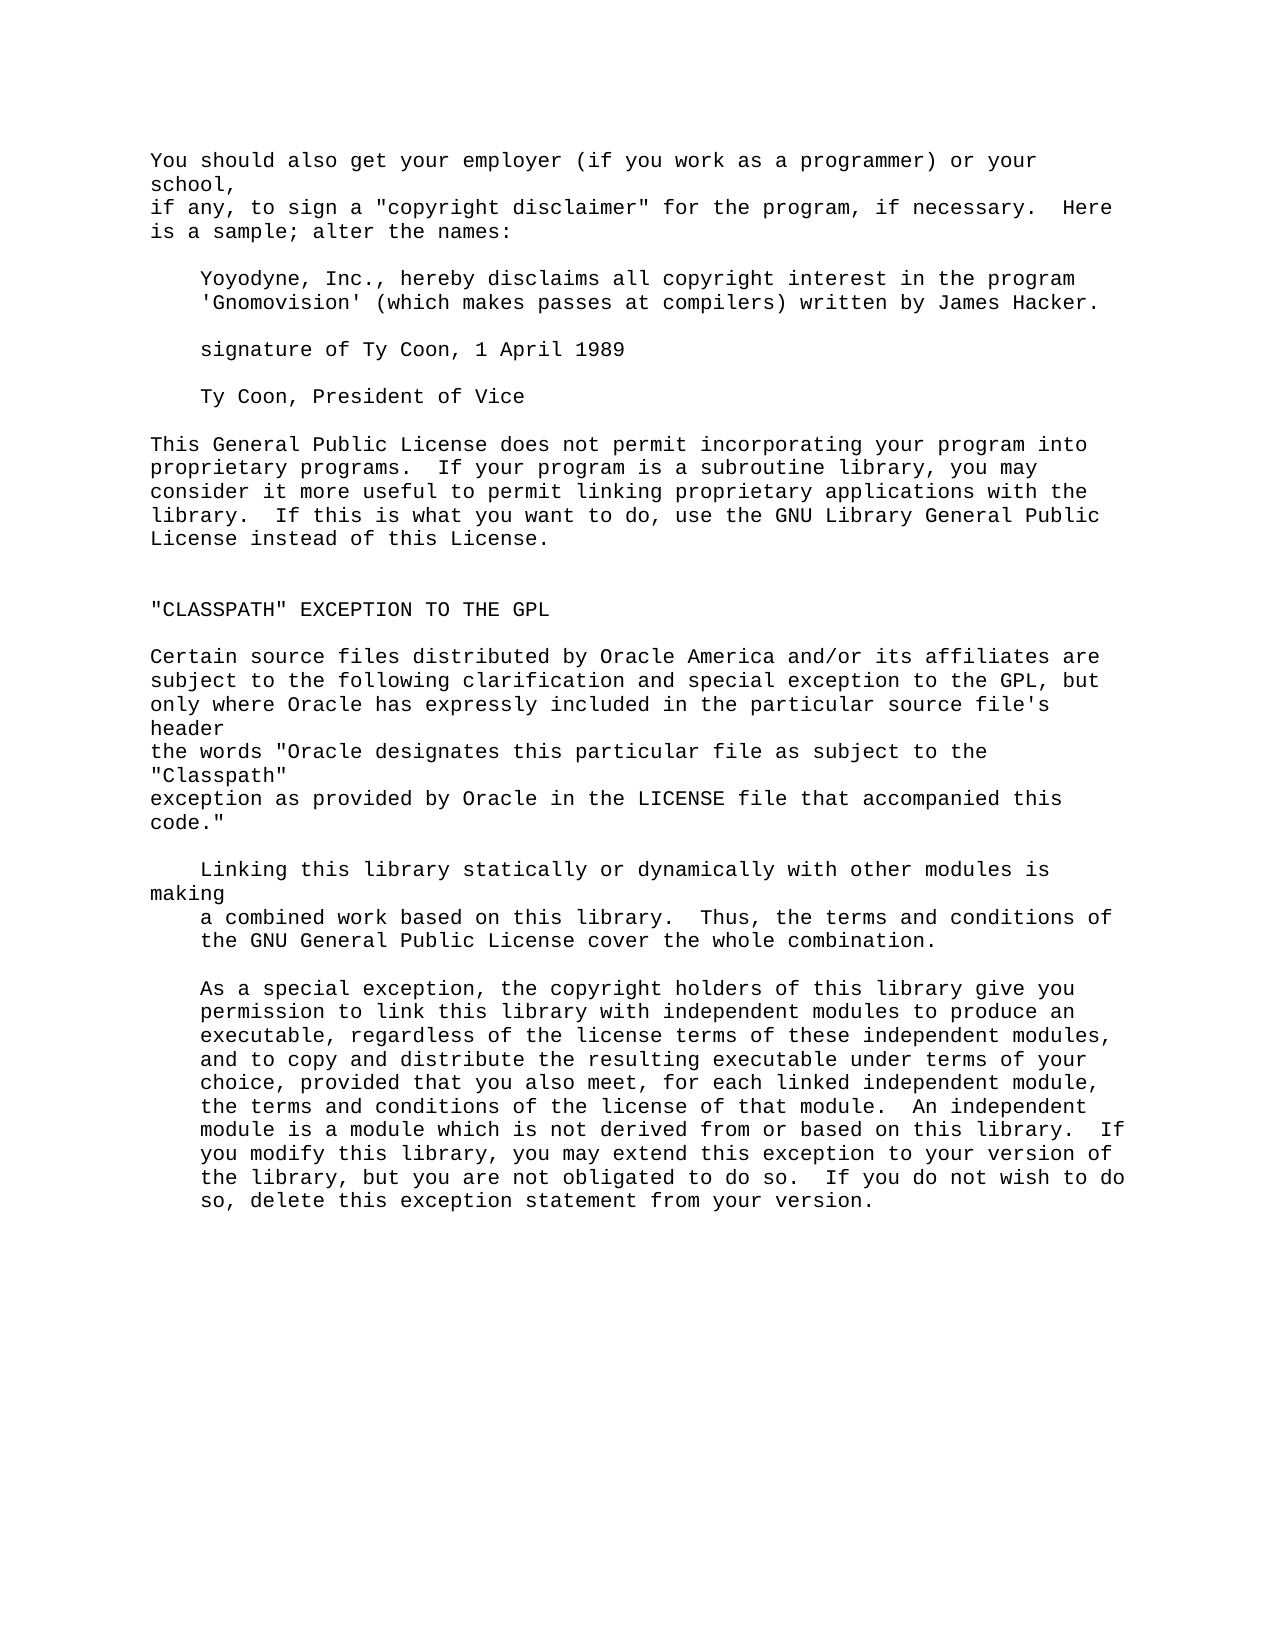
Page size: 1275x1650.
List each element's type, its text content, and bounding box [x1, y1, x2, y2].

text and to copy and distribute the resulting executable under terms of your [150, 1048, 1125, 1072]
text You should also get your employer (if you work as a programmer) or your school, [150, 150, 1125, 197]
text module is a module which is not derived from or based on this library. If [150, 1119, 1125, 1143]
text proprietary programs. If your program is a subroutine library, you may [150, 457, 1125, 481]
text executable, regardless of the license terms of these independent modules, [150, 1025, 1125, 1048]
text choice, provided that you also meet, for each linked independent module, [150, 1072, 1125, 1096]
text As a special exception, the copyright holders of this library give you [150, 978, 1125, 1001]
text you modify this library, you may extend this exception to your version of [150, 1143, 1125, 1167]
text exception as provided by Oracle in the LICENSE file that accompanied this code." [150, 788, 1125, 836]
text Linking this library statically or dynamically with other modules is making [150, 859, 1125, 907]
text This General Public License does not permit incorporating your program into [150, 434, 1125, 457]
text Yoyodyne, Inc., hereby disclaims all copyright interest in the program [150, 268, 1125, 292]
text 'Gnomovision' (which makes passes at compilers) written by James Hacker. [150, 292, 1125, 316]
text Certain source files distributed by Oracle America and/or its affiliates are [150, 647, 1125, 670]
text a combined work based on this library. Thus, the terms and conditions of [150, 907, 1125, 930]
text permission to link this library with independent modules to produce an [150, 1001, 1125, 1025]
text if any, to sign a "copyright disclaimer" for the program, if necessary. Here [150, 197, 1125, 221]
text Ty Coon, President of Vice [150, 386, 1125, 410]
text "CLASSPATH" EXCEPTION TO THE GPL [150, 599, 1125, 623]
text the library, but you are not obligated to do so. If you do not wish to do [150, 1167, 1125, 1190]
text only where Oracle has expressly included in the particular source file's header [150, 694, 1125, 741]
text so, delete this exception statement from your version. [150, 1190, 1125, 1214]
text signature of Ty Coon, 1 April 1989 [150, 339, 1125, 363]
text consider it more useful to permit linking proprietary applications with the [150, 481, 1125, 505]
text the GNU General Public License cover the whole combination. [150, 930, 1125, 954]
text is a sample; alter the names: [150, 221, 1125, 244]
text the terms and conditions of the license of that module. An independent [150, 1096, 1125, 1119]
text License instead of this License. [150, 528, 1125, 552]
text subject to the following clarification and special exception to the GPL, but [150, 670, 1125, 694]
text the words "Oracle designates this particular file as subject to the "Classpath" [150, 741, 1125, 788]
text library. If this is what you want to do, use the GNU Library General Public [150, 505, 1125, 528]
